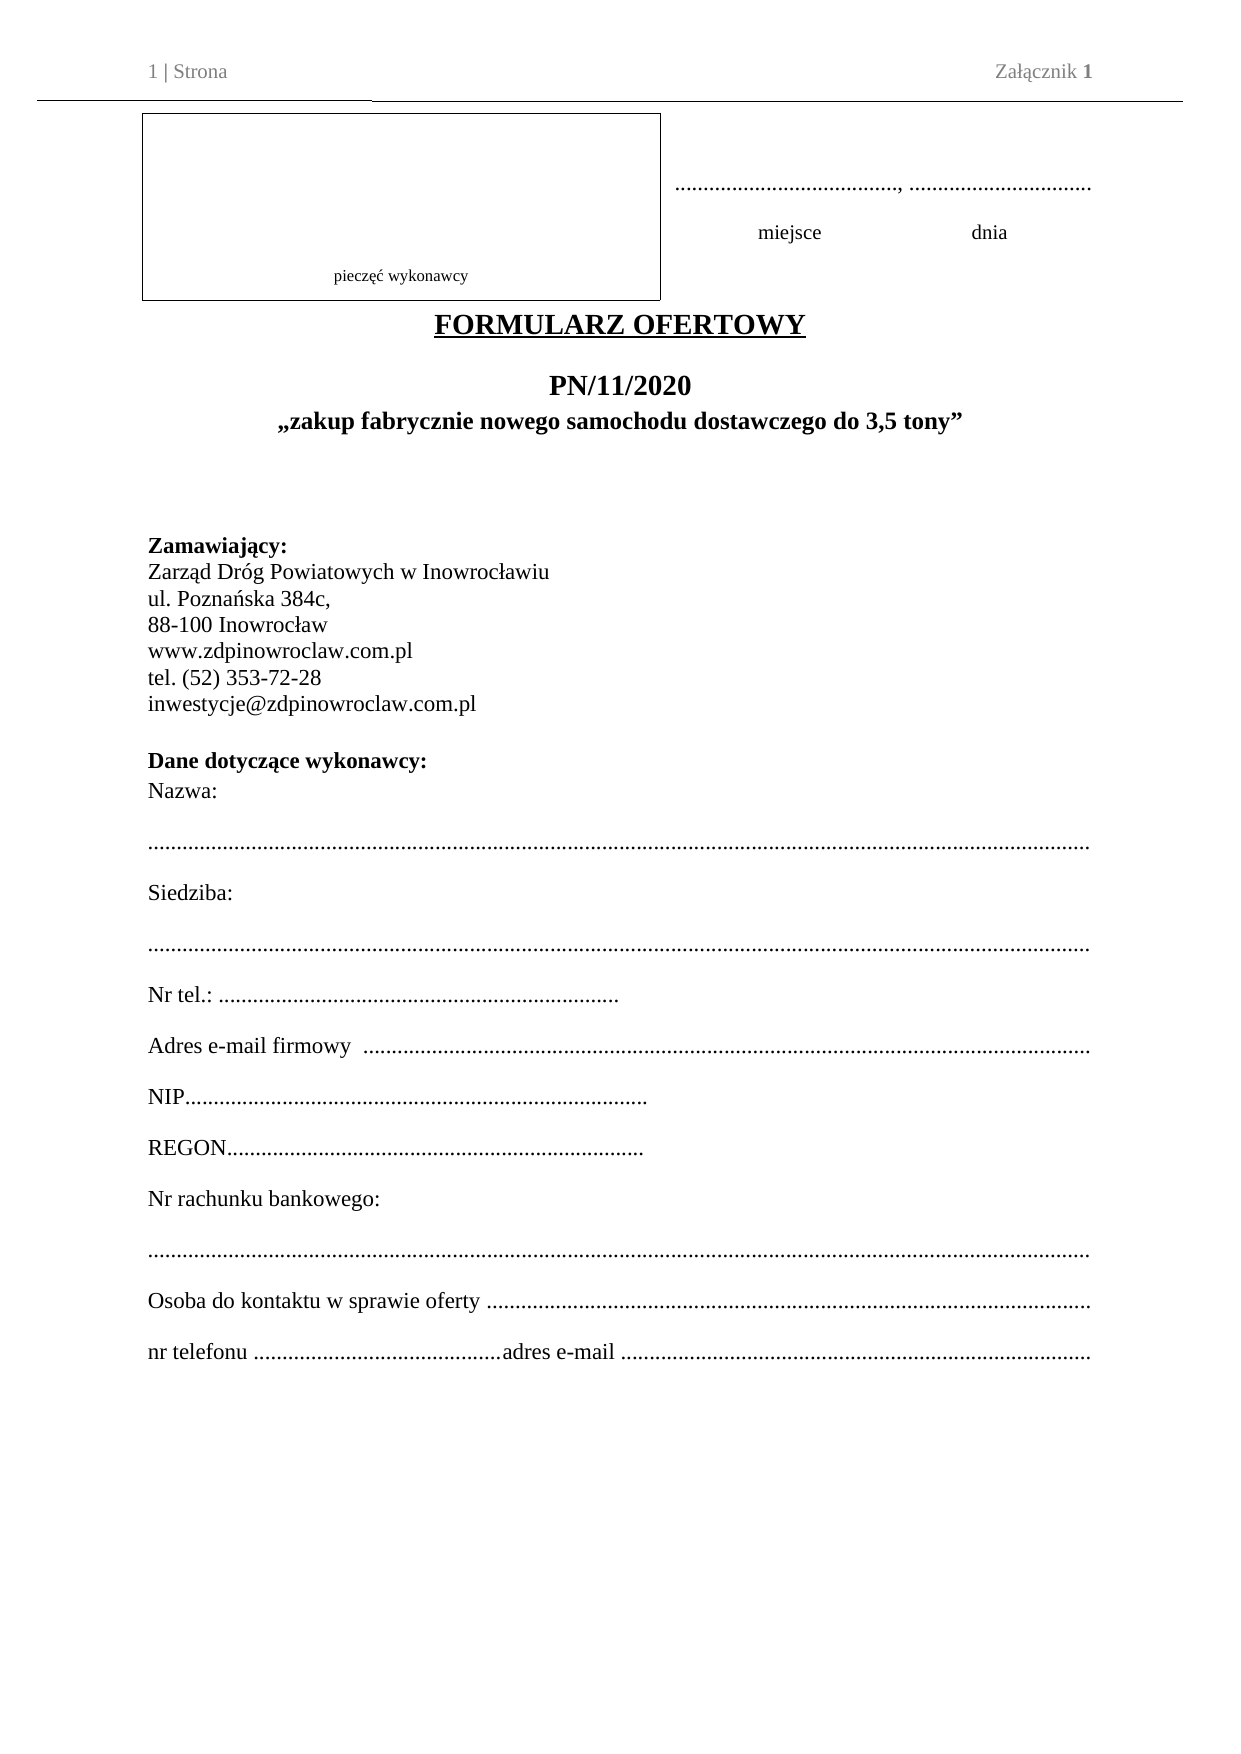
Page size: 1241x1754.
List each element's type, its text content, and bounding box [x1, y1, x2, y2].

text PN/11/2020 [148, 368, 1092, 401]
text nr telefonu adres e-mail [148, 1338, 1092, 1365]
text Adres e-mail firmowy [148, 1032, 1093, 1058]
text ul. Poznańska 384c, [148, 585, 1092, 611]
text Osoba do kontaktu w sprawie oferty [148, 1287, 1092, 1314]
text www.zdpinowroclaw.com.pl [148, 637, 1092, 664]
text ......................................., ................................ [661, 169, 1092, 196]
text Nr tel.: [148, 981, 1093, 1007]
text Nr rachunku bankowego: [148, 1185, 1092, 1212]
text miejsce dnia [673, 220, 1092, 244]
text REGON......................................................................... [148, 1134, 1092, 1161]
text Siedziba: [148, 879, 1092, 905]
text Nazwa: [148, 777, 1092, 803]
text 88-100 Inowrocław [148, 611, 1092, 637]
text NIP................................................................................. [148, 1083, 1092, 1109]
text Dane dotyczące wykonawcy: [148, 747, 1092, 773]
text tel. (52) 353-72-28 [148, 664, 1092, 690]
text FORMULARZ OFERTOWY [148, 307, 1092, 341]
text inwestycje@zdpinowroclaw.com.pl [148, 690, 1092, 717]
text Zamawiający: [148, 532, 1092, 558]
text Zarząd Dróg Powiatowych w Inowrocławiu [148, 558, 1092, 585]
text „zakup fabrycznie nowego samochodu dostawczego do 3,5 tony” [148, 406, 1092, 435]
